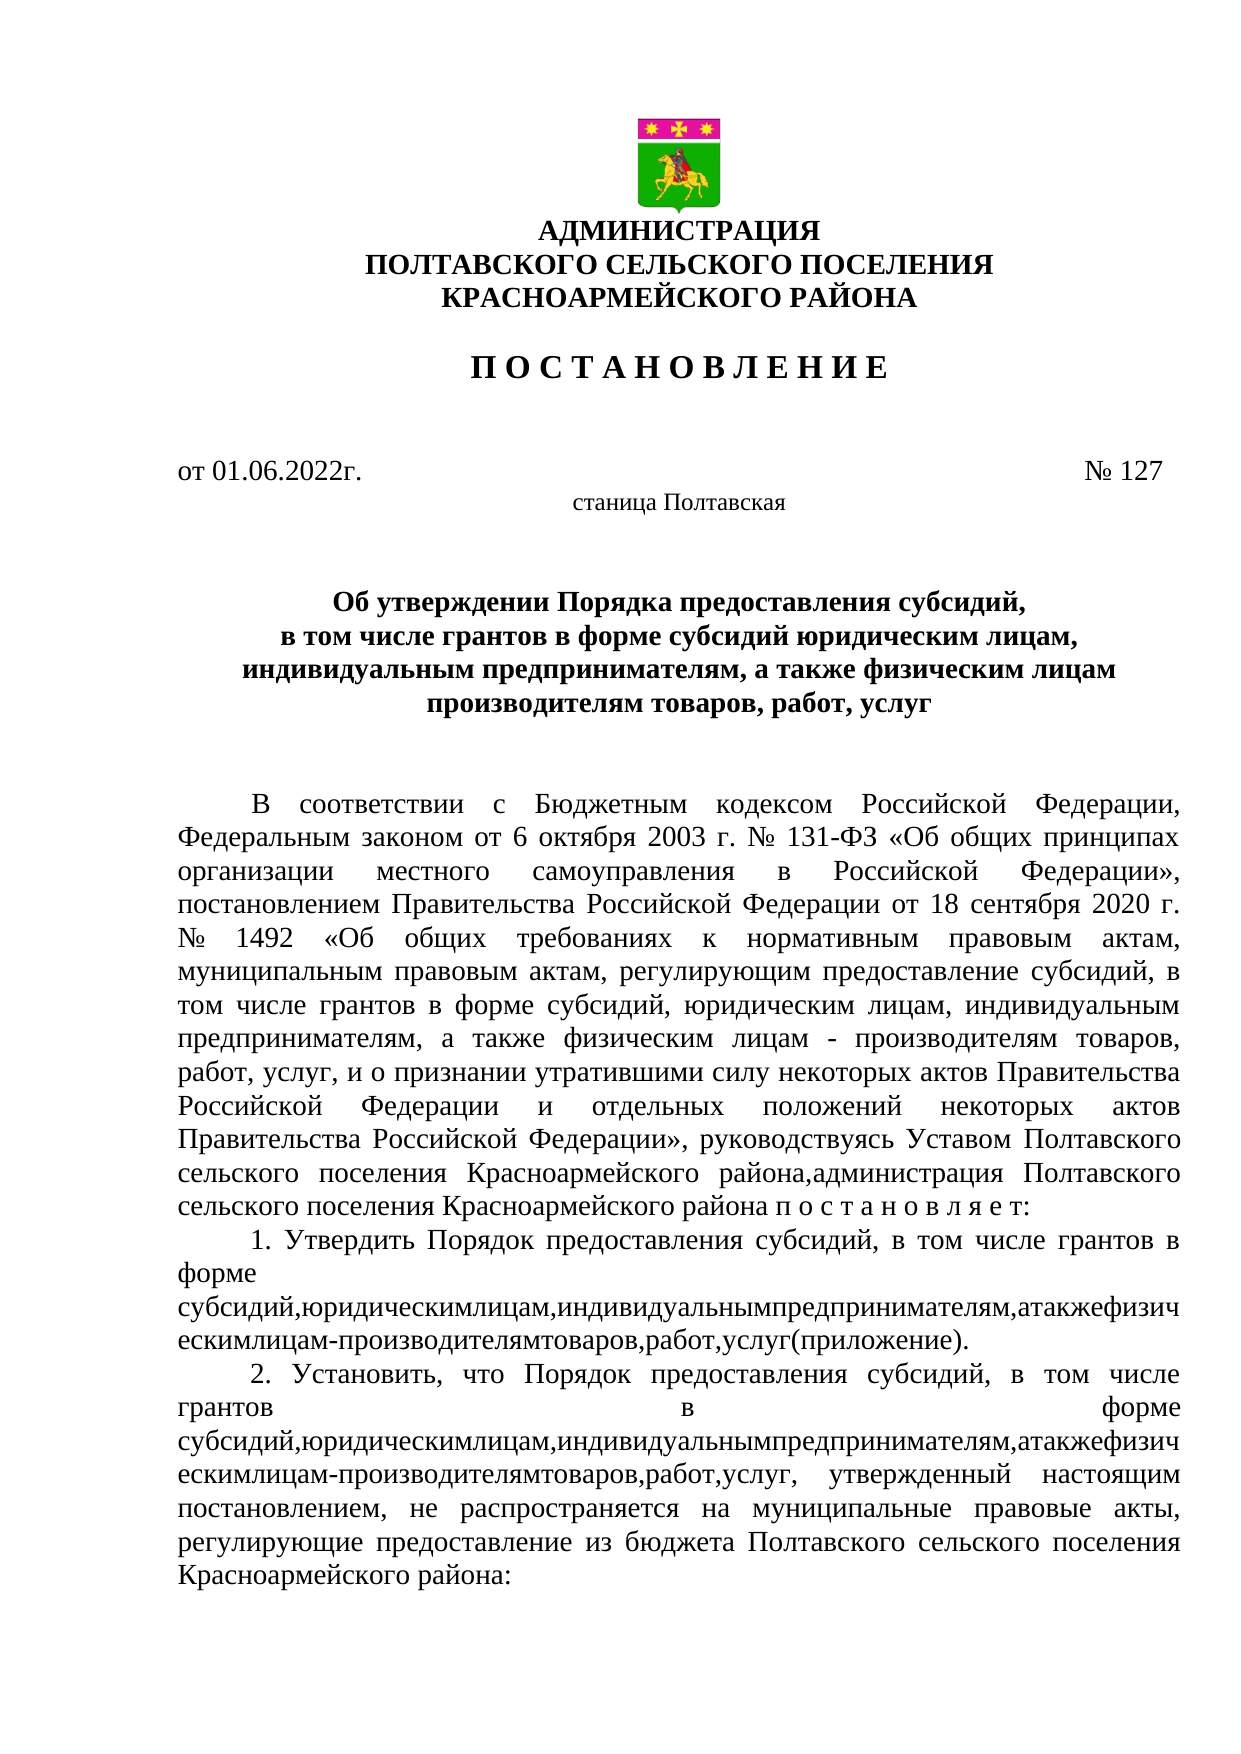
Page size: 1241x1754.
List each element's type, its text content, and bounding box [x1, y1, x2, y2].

text в том числе грантов в форме субсидий юридическим лицам, индивидуальным предпринимателям, а также физическим лицам производителям товаров, работ, услуг [177, 618, 1181, 719]
text Об утверждении Порядка предоставления субсидий, [177, 584, 1181, 618]
text 2. Установить, что Порядок предоставления субсидий, в том числе грантов в форме субсидий,юридическимлицам,индивидуальнымпредпринимателям,атакжефизическимлицам-производителямтоваров,работ,услуг, утвержденный настоящим постановлением, не распространяется на муниципальные правовые акты, регулирующие предоставление из бюджета Полтавского сельского поселения Красноармейского района: [177, 1356, 1181, 1591]
text станица Полтавская [177, 487, 1181, 515]
title П О С Т А Н О В Л Е Н И Е [177, 348, 1181, 386]
text 1. Утвердить Порядок предоставления субсидий, в том числе грантов в форме субсидий,юридическимлицам,индивидуальнымпредпринимателям,атакжефизическимлицам-производителямтоваров,работ,услуг(приложение). [177, 1222, 1181, 1356]
title АДМИНИСТРАЦИЯ [177, 213, 1181, 247]
picture [637, 118, 721, 214]
text В соответствии с Бюджетным кодексом Российской Федерации, Федеральным законом от 6 октября 2003 г. № 131-ФЗ «Об общих принципах организации местного самоуправления в Российской Федерации», постановлением Правительства Российской Федерации от 18 сентября 2020 г. № 1492 «Об общих требованиях к нормативным правовым актам, муниципальным правовым актам, регулирующим предоставление субсидий, в том числе грантов в форме субсидий, юридическим лицам, индивидуальным предпринимателям, а также физическим лицам - производителям товаров, работ, услуг, и о признании утратившими силу некоторых актов Правительства Российской Федерации и отдельных положений некоторых актов Правительства Российской Федерации», руководствуясь Уставом Полтавского сельского поселения Красноармейского района,администрация Полтавского сельского поселения Красноармейского района п о с т а н о в л я е т: [177, 786, 1181, 1222]
text КРАСНОАРМЕЙСКОГО РАЙОНА [177, 281, 1181, 314]
subtitle от 01.06.2022г. № 127 [177, 453, 1181, 487]
title ПОЛТАВСКОГО СЕЛЬСКОГО ПОСЕЛЕНИЯ [177, 247, 1181, 281]
